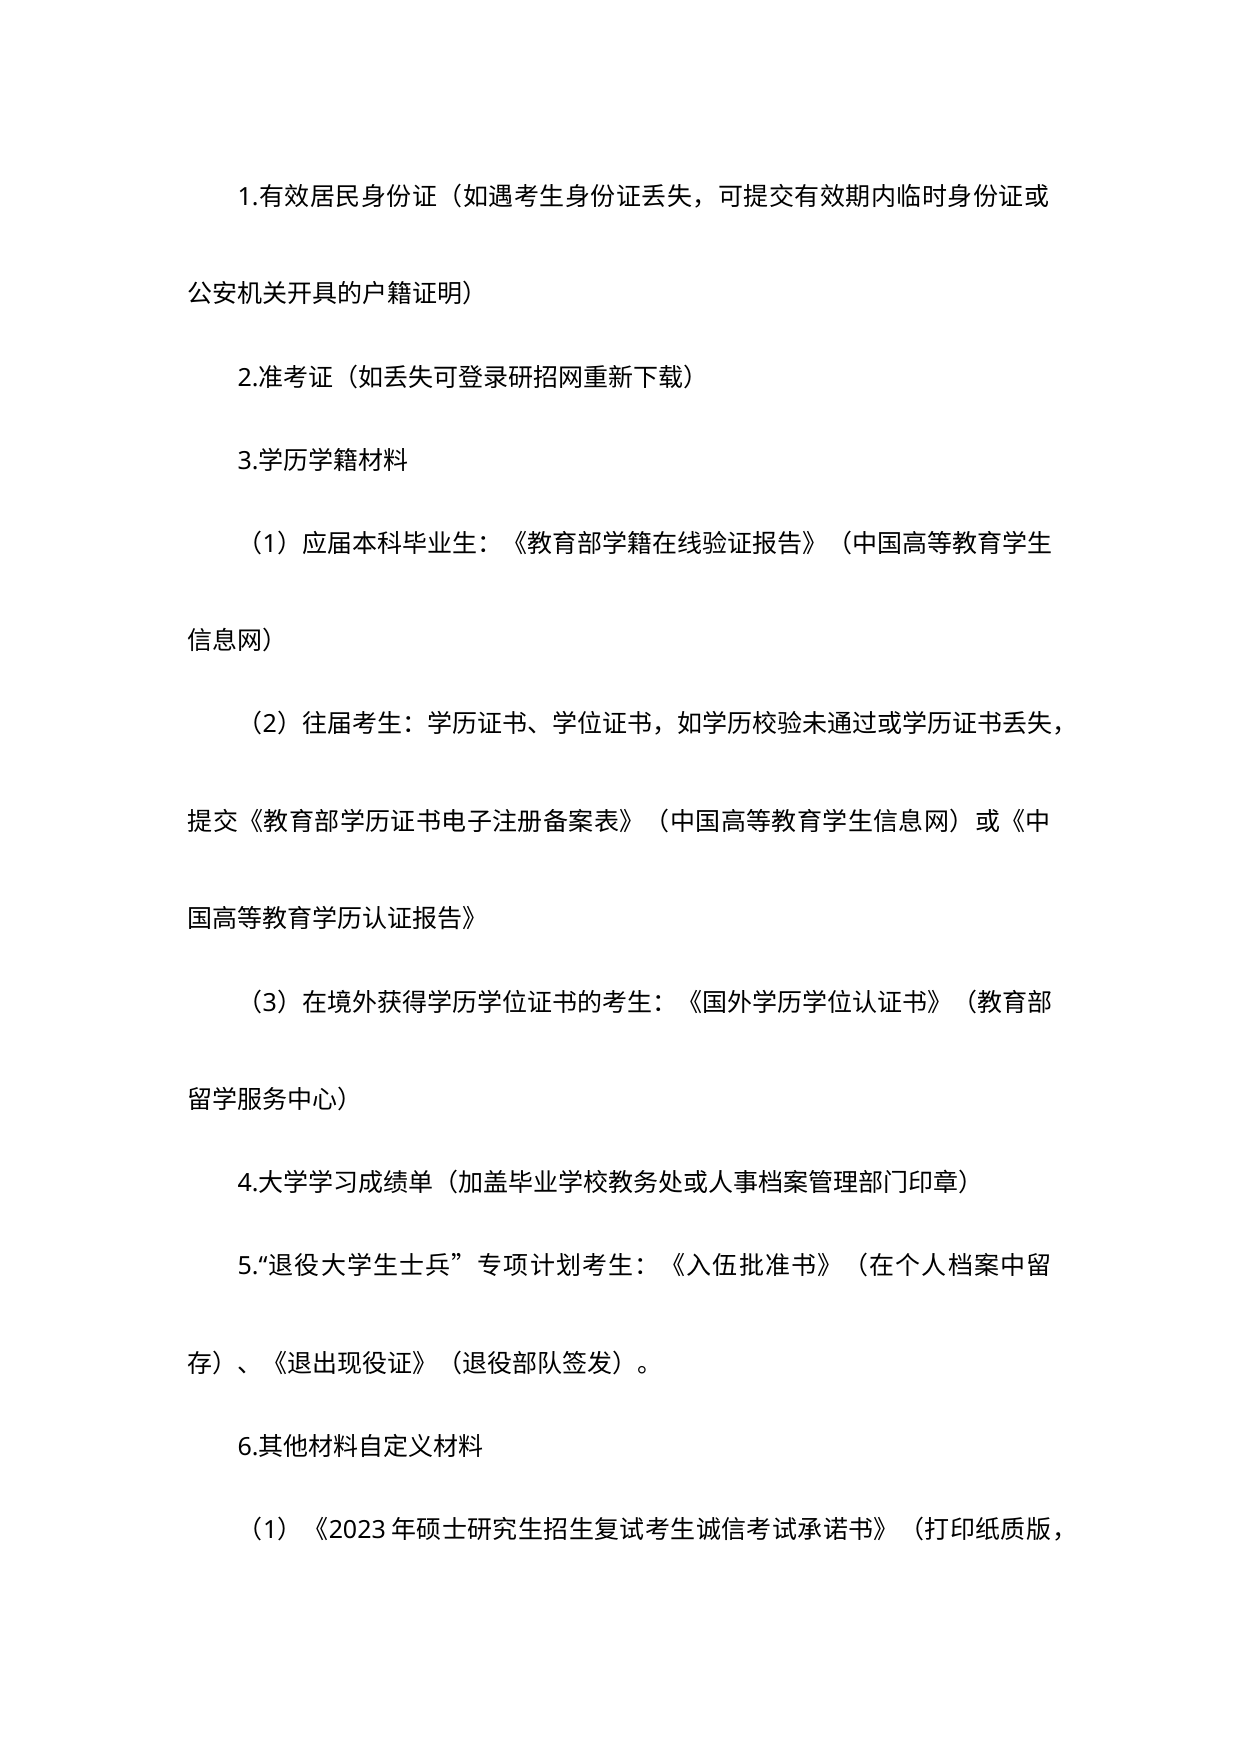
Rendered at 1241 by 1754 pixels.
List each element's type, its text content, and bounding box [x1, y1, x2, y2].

text 6.其他材料自定义材料 [187, 1412, 1053, 1477]
text 2.准考证（如丢失可登录研招网重新下载） [187, 343, 1053, 408]
text 4.大学学习成绩单（加盖毕业学校教务处或人事档案管理部门印章） [187, 1148, 1053, 1213]
text （1）应届本科毕业生：《教育部学籍在线验证报告》（中国高等教育学生信息网） [187, 509, 1053, 671]
text （2）往届考生：学历证书、学位证书，如学历校验未通过或学历证书丢失，提交《教育部学历证书电子注册备案表》（中国高等教育学生信息网）或《中国高等教育学历认证报告》 [187, 689, 1053, 949]
text 5.“退役大学生士兵”专项计划考生：《入伍批准书》（在个人档案中留存）、《退出现役证》（退役部队签发）。 [187, 1231, 1053, 1394]
text 1.有效居民身份证（如遇考生身份证丢失，可提交有效期内临时身份证或公安机关开具的户籍证明） [187, 162, 1053, 324]
text （3）在境外获得学历学位证书的考生：《国外学历学位认证书》（教育部留学服务中心） [187, 968, 1053, 1130]
text 3.学历学籍材料 [187, 426, 1053, 491]
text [187, 1495, 1053, 1560]
